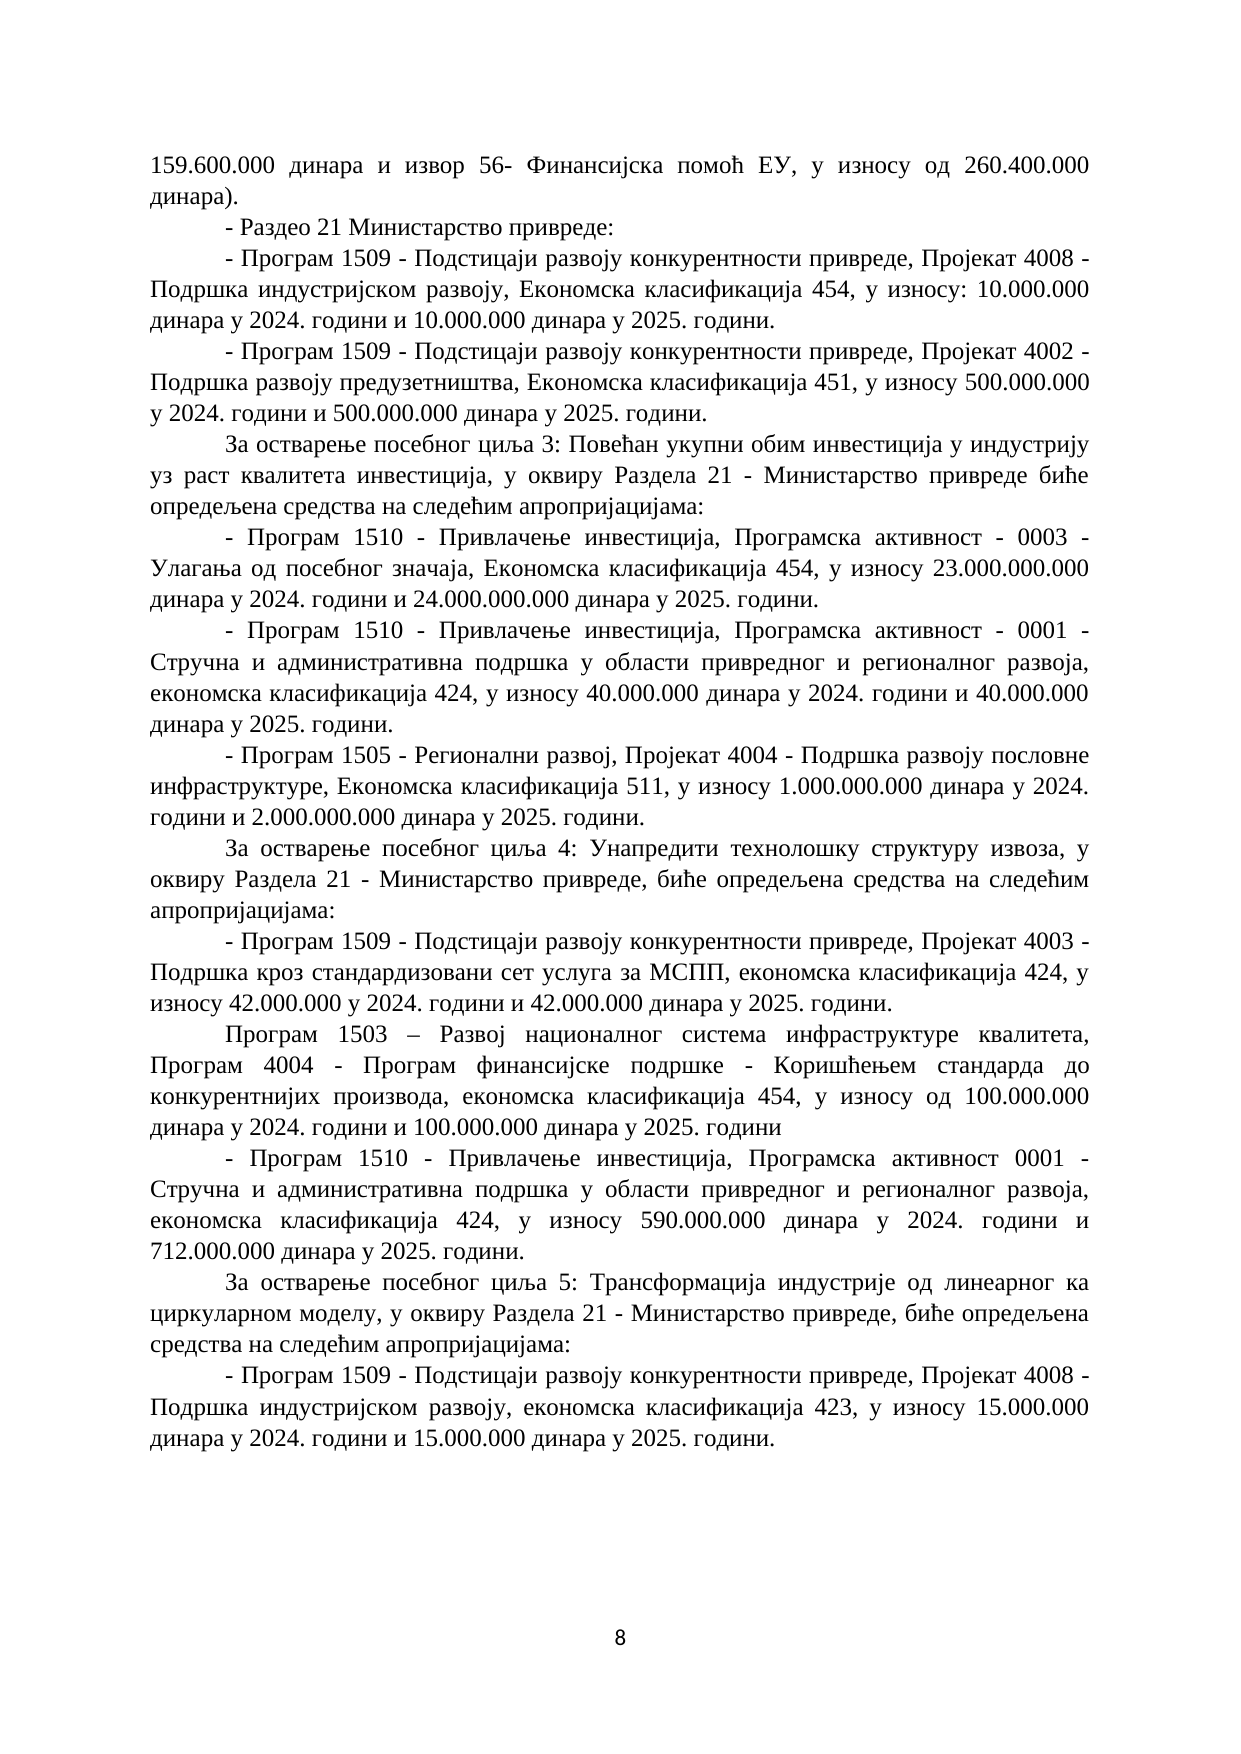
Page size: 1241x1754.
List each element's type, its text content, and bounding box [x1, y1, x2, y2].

text Програм 1503 – Развој националног система инфраструктуре квалитета, Програм 4004 - Програм финансијске подршке - Коришћењем стандардa до конкурентнијих производа, економска класификација 454, у износу од 100.000.000 динара у 2024. години и 100.000.000 динара у 2025. години [150, 1019, 1090, 1141]
text - Програм 1505 - Регионални развој, Пројекат 4004 - Подршка развоју пословне инфраструктуре, Eкономска класификација 511, у износу 1.000.000.000 динара у 2024. години и 2.000.000.000 динара у 2025. години. [150, 740, 1090, 831]
text - Програм 1509 - Подстицаји развоју конкурентности привреде, Пројекат 4002 - Подршка развоју предузетништва, Eкономска класификација 451, у износу 500.000.000 у 2024. години и 500.000.000 динара у 2025. години. [150, 336, 1090, 427]
text За остварење посебног циља 4: Унапредити технолошку структуру извоза, у оквиру Раздела 21 - Министарство привреде, биће опредељена средства на следећим апропријацијама: [150, 833, 1090, 924]
text - Програм 1510 - Привлачење инвестиција, Програмска активност - 0001 - Стручна и административна подршка у области привредног и регионалног развоја, економска класификација 424, у износу 40.000.000 динара у 2024. години и 40.000.000 динара у 2025. години. [150, 616, 1090, 737]
text - Програм 1510 - Привлачење инвестиција, Програмска активност - 0003 -Улагања од посебног значаја, Eкономска класификација 454, у износу 23.000.000.000 динара у 2024. години и 24.000.000.000 динара у 2025. години. [150, 522, 1090, 613]
text - Програм 1509 - Подстицаји развоју конкурентности привреде, Пројекат 4008 - Подршка индустријском развоју, економска класификација 423, у износу 15.000.000 динара у 2024. години и 15.000.000 динара у 2025. години. [150, 1361, 1090, 1451]
text - Програм 1510 - Привлачење инвестиција, Програмска активност 0001 - Стручна и административна подршка у области привредног и регионалног развоја, економска класификација 424, у износу 590.000.000 динара у 2024. години и 712.000.000 динара у 2025. години. [150, 1143, 1090, 1265]
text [150, 150, 1090, 210]
text - Програм 1509 - Подстицаји развоју конкурентности привреде, Пројекат 4003 - Подршка кроз стандардизовани сет услуга за МСПП, економска класификација 424, у износу 42.000.000 у 2024. години и 42.000.000 динара у 2025. години. [150, 926, 1090, 1017]
text За остварење посебног циља 3: Повећан укупни обим инвестиција у индустрију уз раст квалитета инвестиција, у оквиру Раздела 21 - Министарство привреде биће опредељена средства на следећим апропријацијама: [150, 429, 1090, 520]
text - Програм 1509 - Подстицаји развоју конкурентности привреде, Пројекат 4008 - Подршка индустријском развоју, Eкономска класификација 454, у износу: 10.000.000 динара у 2024. години и 10.000.000 динара у 2025. години. [150, 243, 1090, 334]
text - Раздео 21 Министарство привреде: [150, 212, 1090, 241]
text За остварење посебног циља 5: Трансформација индустрије од линеарног ка циркуларном моделу, у оквиру Раздела 21 - Министарство привреде, биће опредељена средства на следећим апропријацијама: [150, 1267, 1090, 1358]
